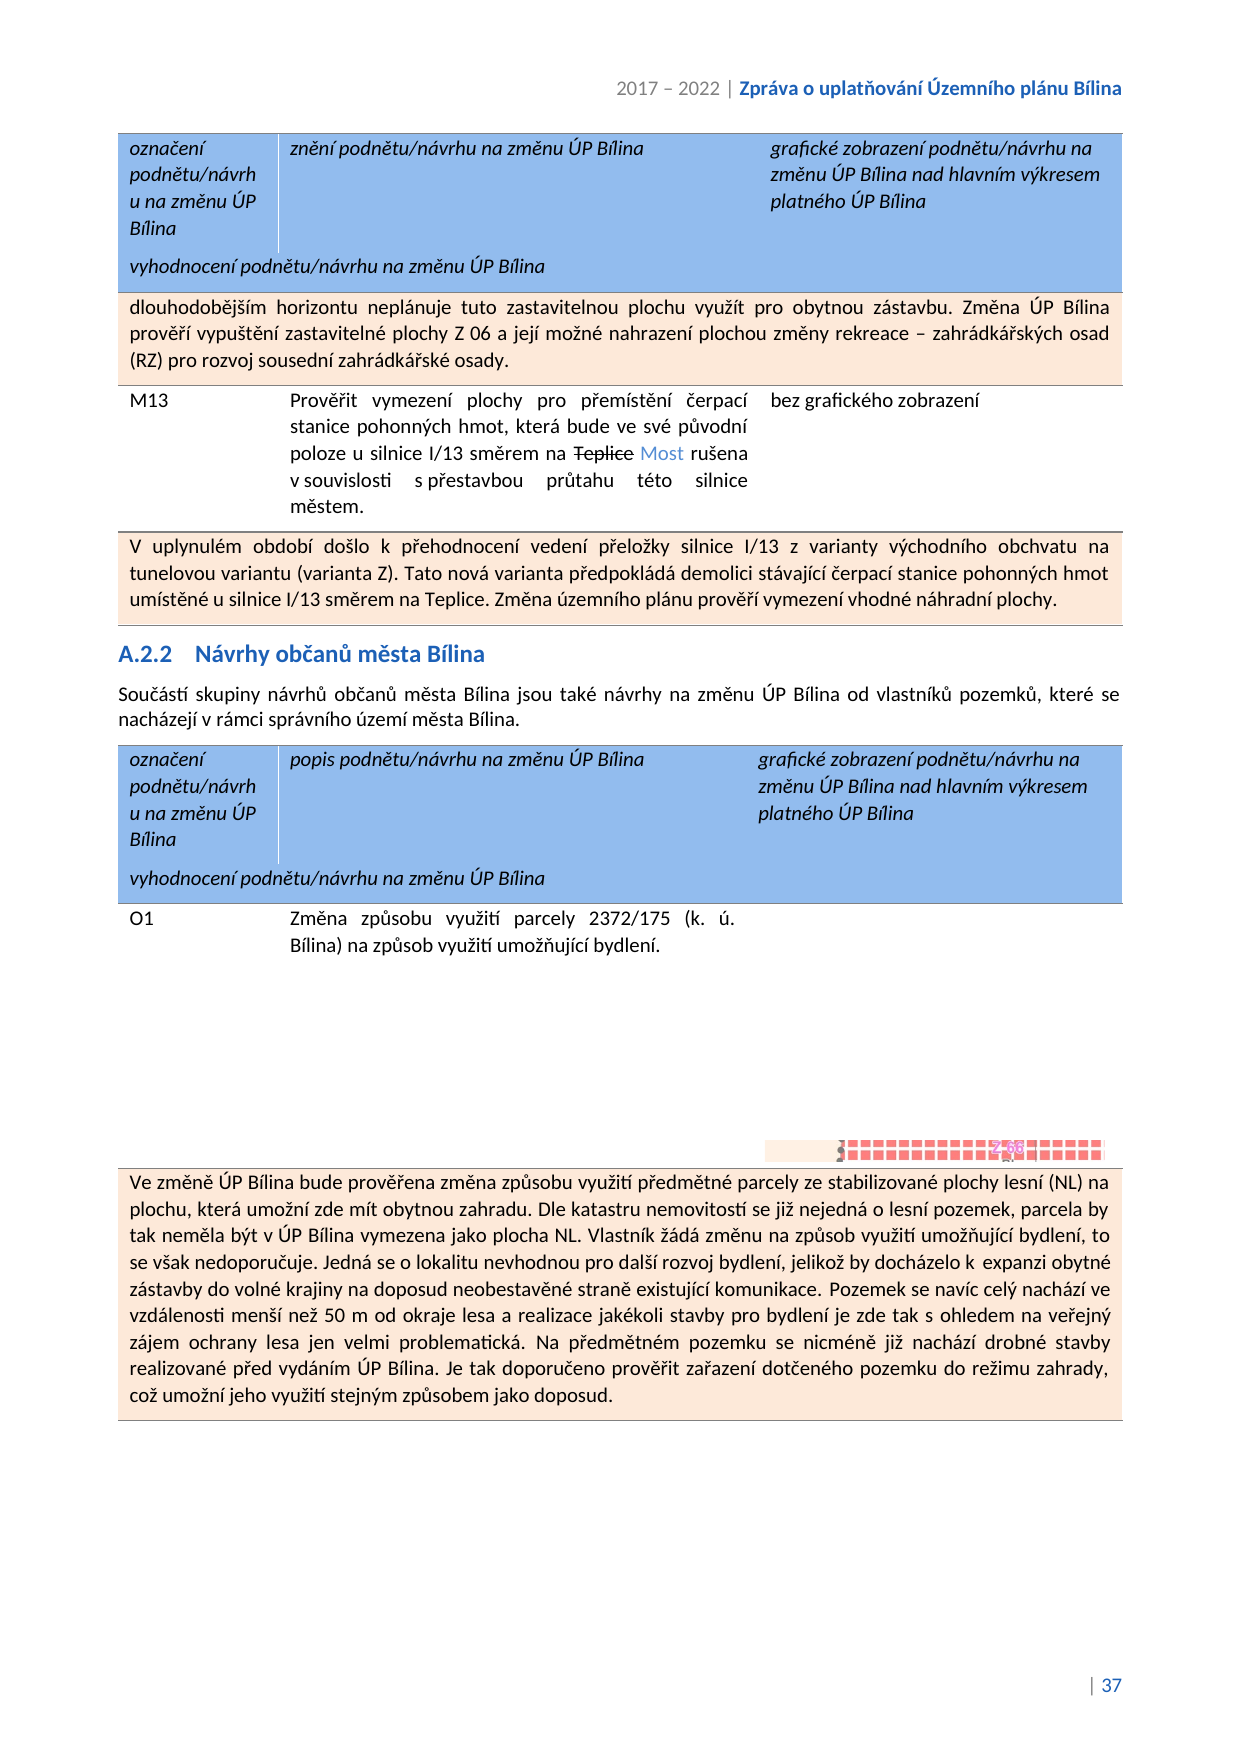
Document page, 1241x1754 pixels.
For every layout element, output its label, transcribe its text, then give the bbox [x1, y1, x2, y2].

table_header znění podnětu/návrhu na změnu ÚP Bílina [279, 134, 759, 253]
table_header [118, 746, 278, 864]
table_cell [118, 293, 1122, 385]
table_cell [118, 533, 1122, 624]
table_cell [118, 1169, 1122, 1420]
table_header grafické zobrazení podnětu/návrhu na změnu ÚP Bílina nad hlavním výkresem platného ÚP Bílina [759, 134, 1122, 253]
table_header označení podnětu/návrhu na změnu ÚP Bílina [118, 134, 278, 253]
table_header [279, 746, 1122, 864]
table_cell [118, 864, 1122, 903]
subtitle A.2.2 Návrhy občanů města Bílina [118, 638, 1122, 669]
table_cell vyhodnocení podnětu/návrhu na změnu ÚP Bílina [118, 253, 1122, 292]
text Součástí skupiny návrhů občanů města Bílina jsou také návrhy na změnu ÚP Bílina od vlastníků pozemků, které se nacházejí v rámci správního území města Bílina. [118, 681, 1122, 732]
picture [764, 1140, 1105, 1162]
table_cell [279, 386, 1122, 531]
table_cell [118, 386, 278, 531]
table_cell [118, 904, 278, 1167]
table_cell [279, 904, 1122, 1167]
